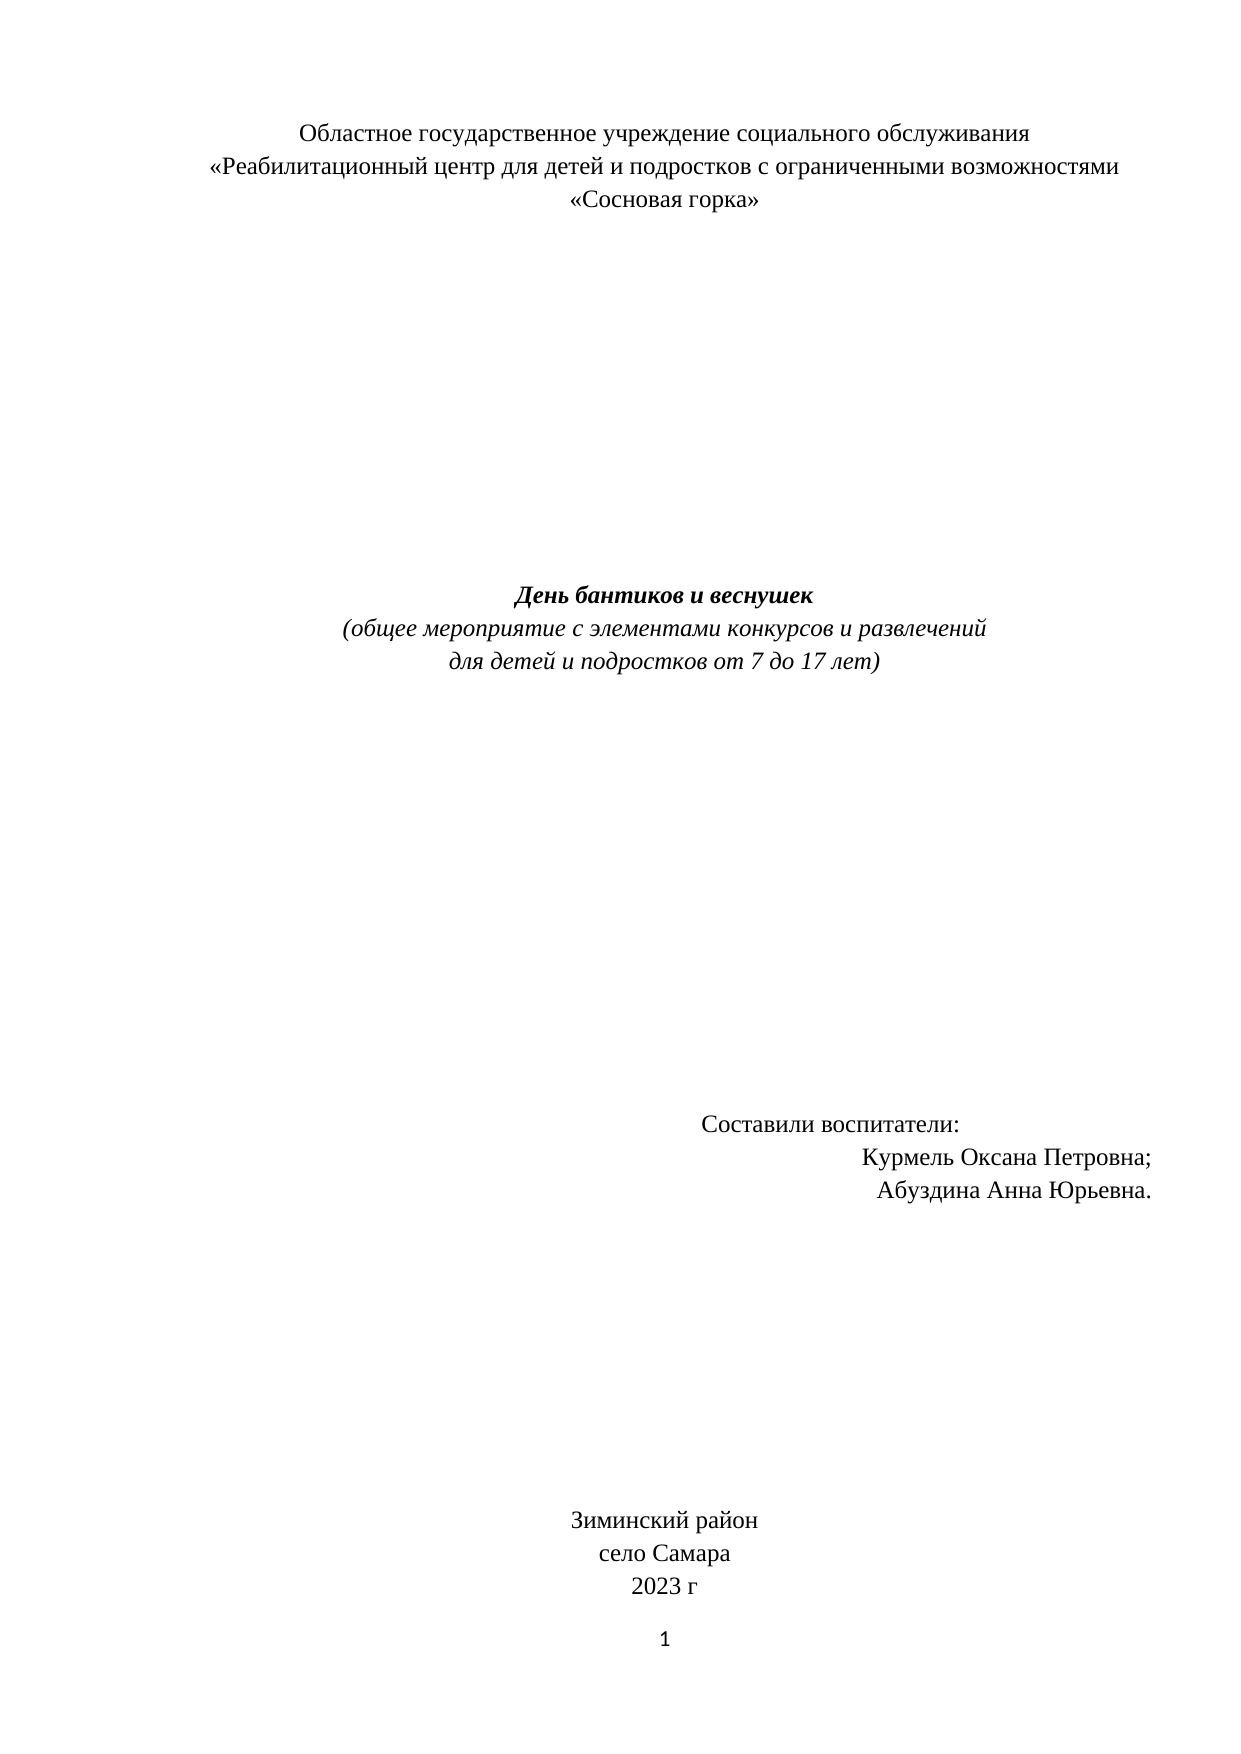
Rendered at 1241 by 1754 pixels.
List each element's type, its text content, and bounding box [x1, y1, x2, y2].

text Зиминский район [177, 1505, 1152, 1534]
text Абуздина Анна Юрьевна. [177, 1175, 1152, 1203]
text Составили воспитатели: [177, 1109, 960, 1137]
text 2023 г [177, 1571, 1152, 1600]
text (общее мероприятие с элементами конкурсов и развлечений [177, 613, 1152, 642]
text для детей и подростков от 7 до 17 лет) [177, 646, 1152, 675]
text Областное государственное учреждение социального обслуживания [177, 118, 1152, 147]
text Курмель Оксана Петровна; [177, 1142, 1152, 1171]
text День бантиков и веснушек [177, 580, 1152, 609]
text село Самара [177, 1538, 1152, 1567]
text «Реабилитационный центр для детей и подростков с ограниченными возможностями «Сосновая горка» [177, 151, 1152, 213]
